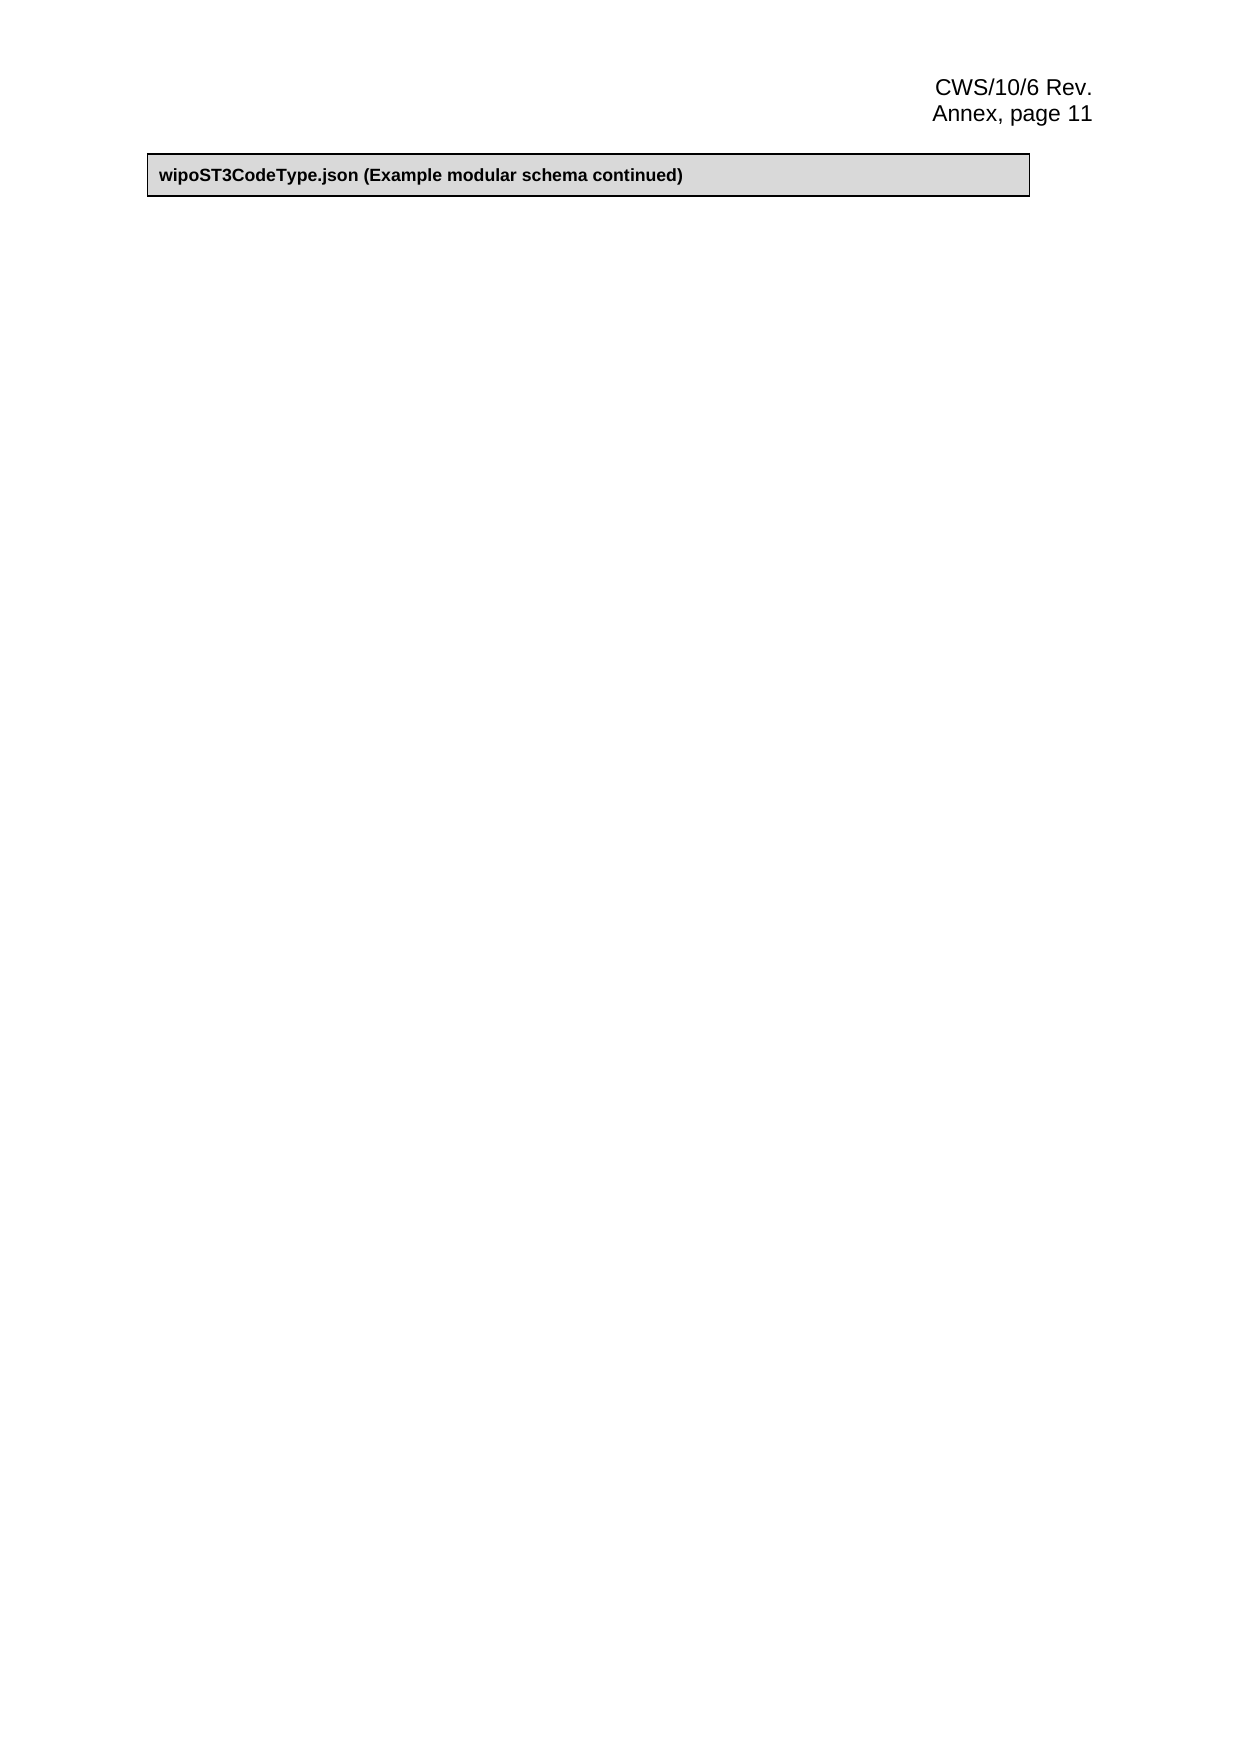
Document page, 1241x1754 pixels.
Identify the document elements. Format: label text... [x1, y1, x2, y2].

table_header wipoST3CodeType.json (Example modular schema continued) [148, 155, 1029, 195]
